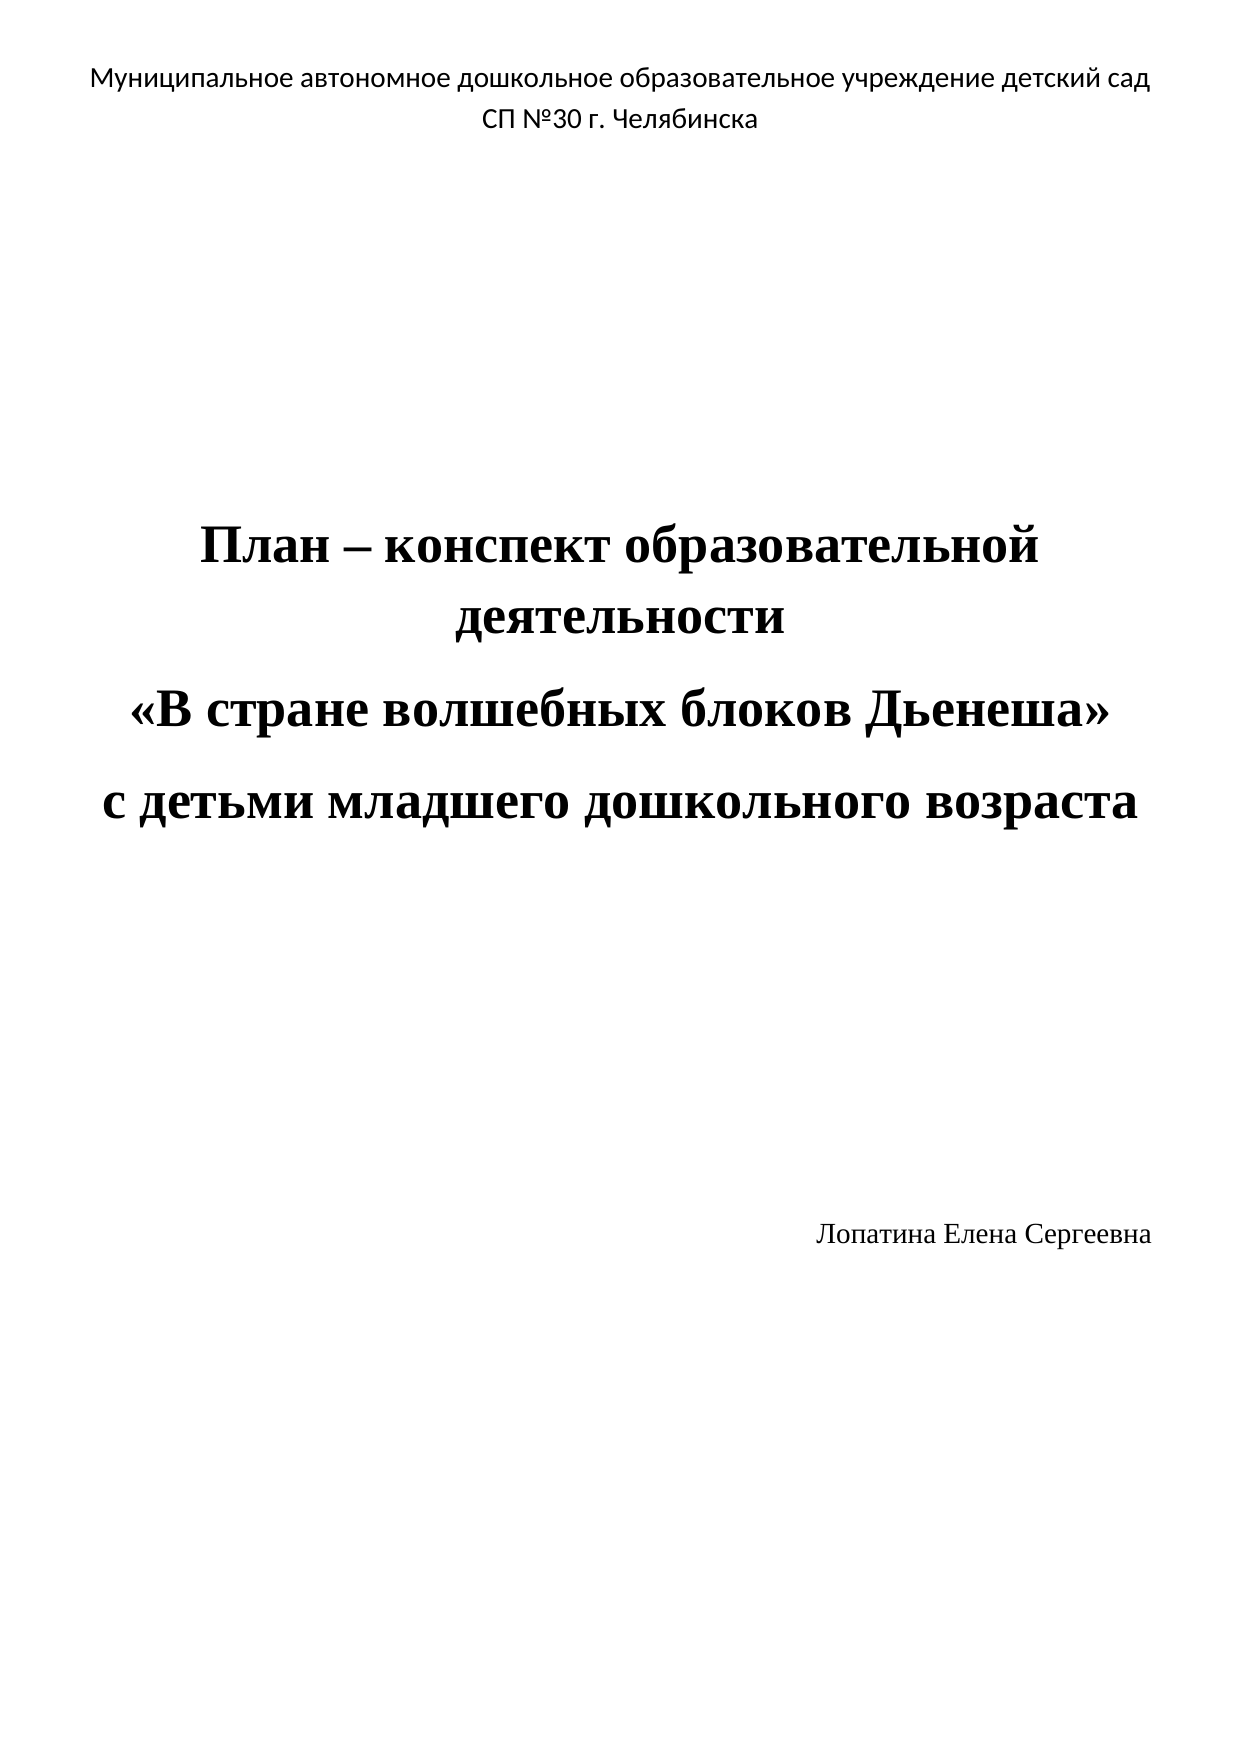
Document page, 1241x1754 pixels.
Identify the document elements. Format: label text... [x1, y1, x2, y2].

text Лопатина Елена Сергеевна [89, 1217, 1152, 1250]
text Муниципальное автономное дошкольное образовательное учреждение детский сад СП №30 г. Челябинска [89, 59, 1152, 136]
text с детьми младшего дошкольного возраста [89, 768, 1152, 830]
text «В стране волшебных блоков Дьенеша» [89, 676, 1152, 738]
text План – конспект образовательной деятельности [89, 512, 1152, 646]
